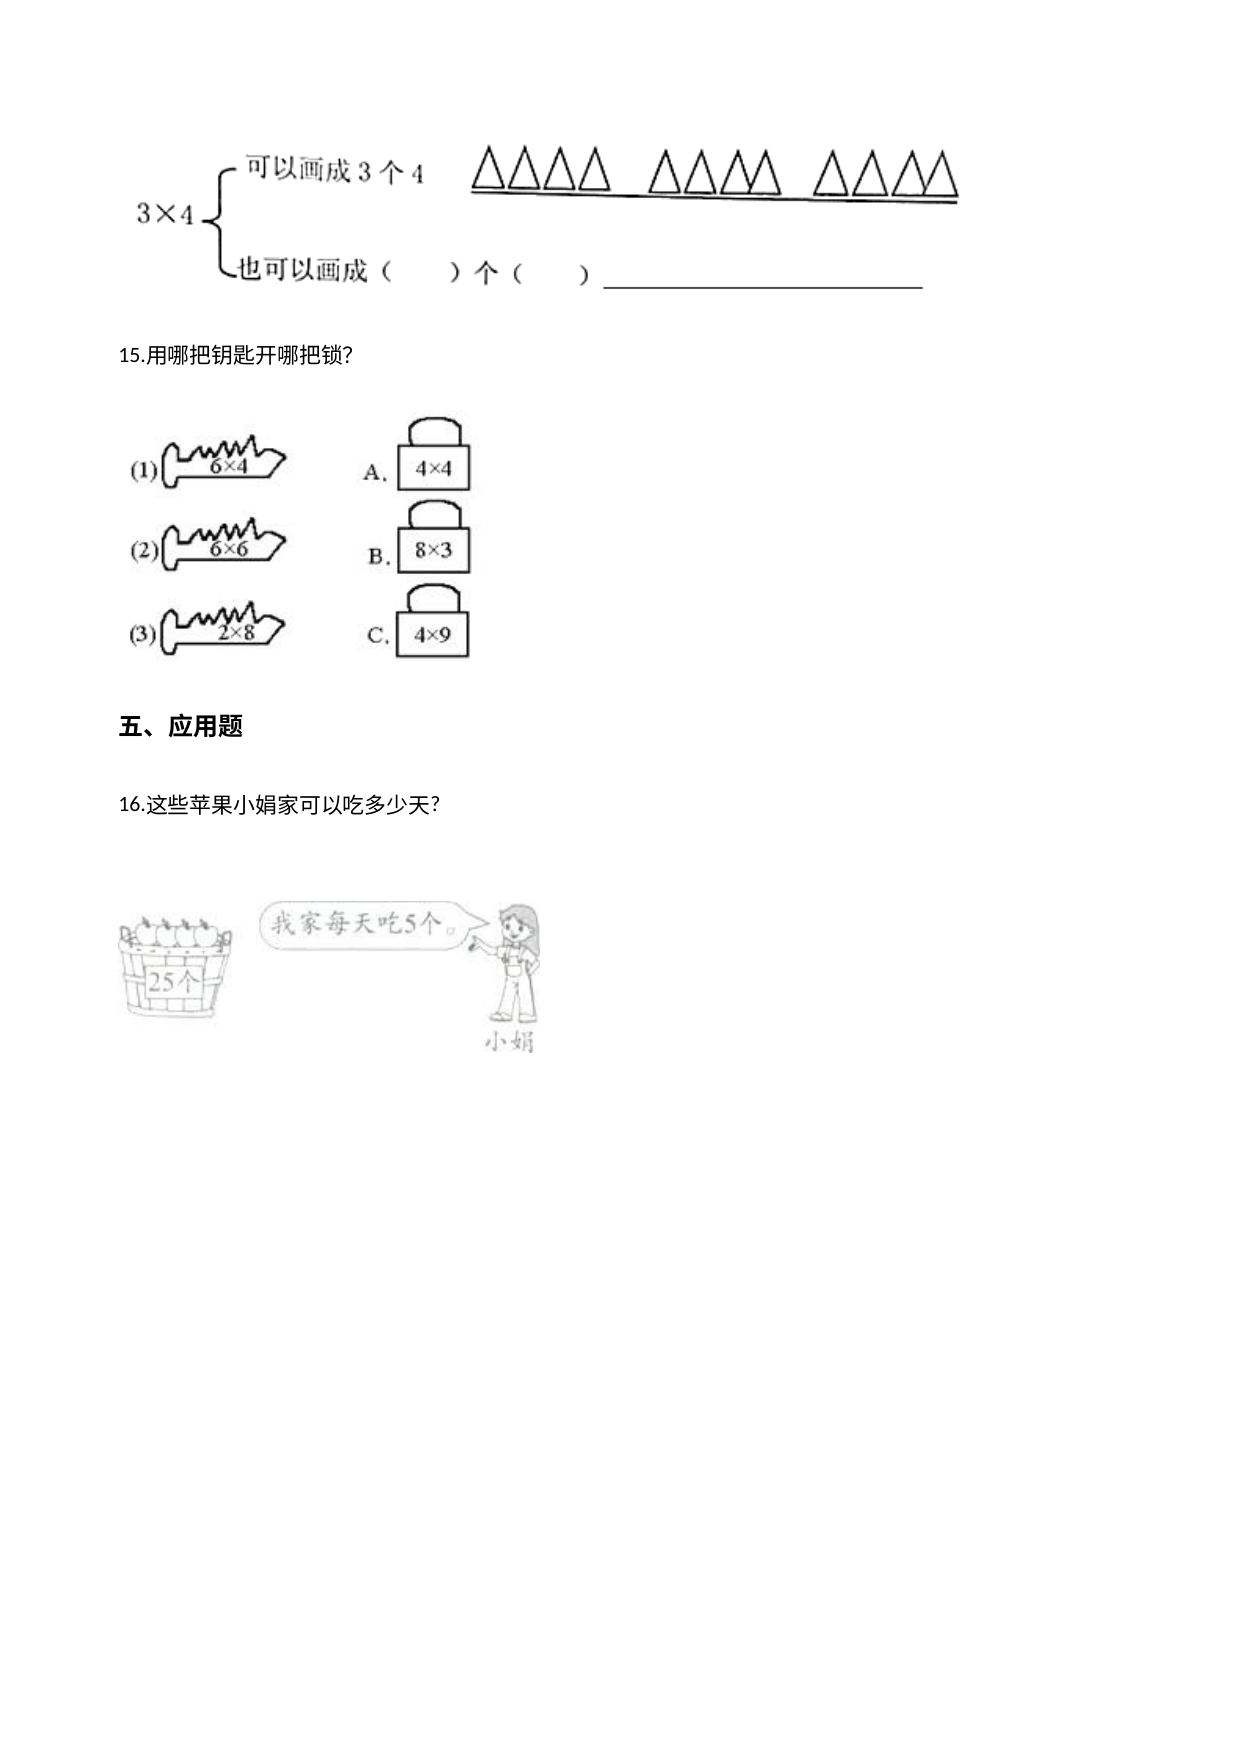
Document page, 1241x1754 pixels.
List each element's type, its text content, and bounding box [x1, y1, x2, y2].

picture [118, 386, 492, 679]
text 五、应用题 [118, 692, 1122, 757]
text 16.这些苹果小娟家可以吃多少天? [118, 788, 1122, 1064]
picture [118, 901, 540, 1053]
picture [123, 129, 981, 311]
text 15.用哪把钥匙开哪把锁？ [118, 338, 1122, 370]
